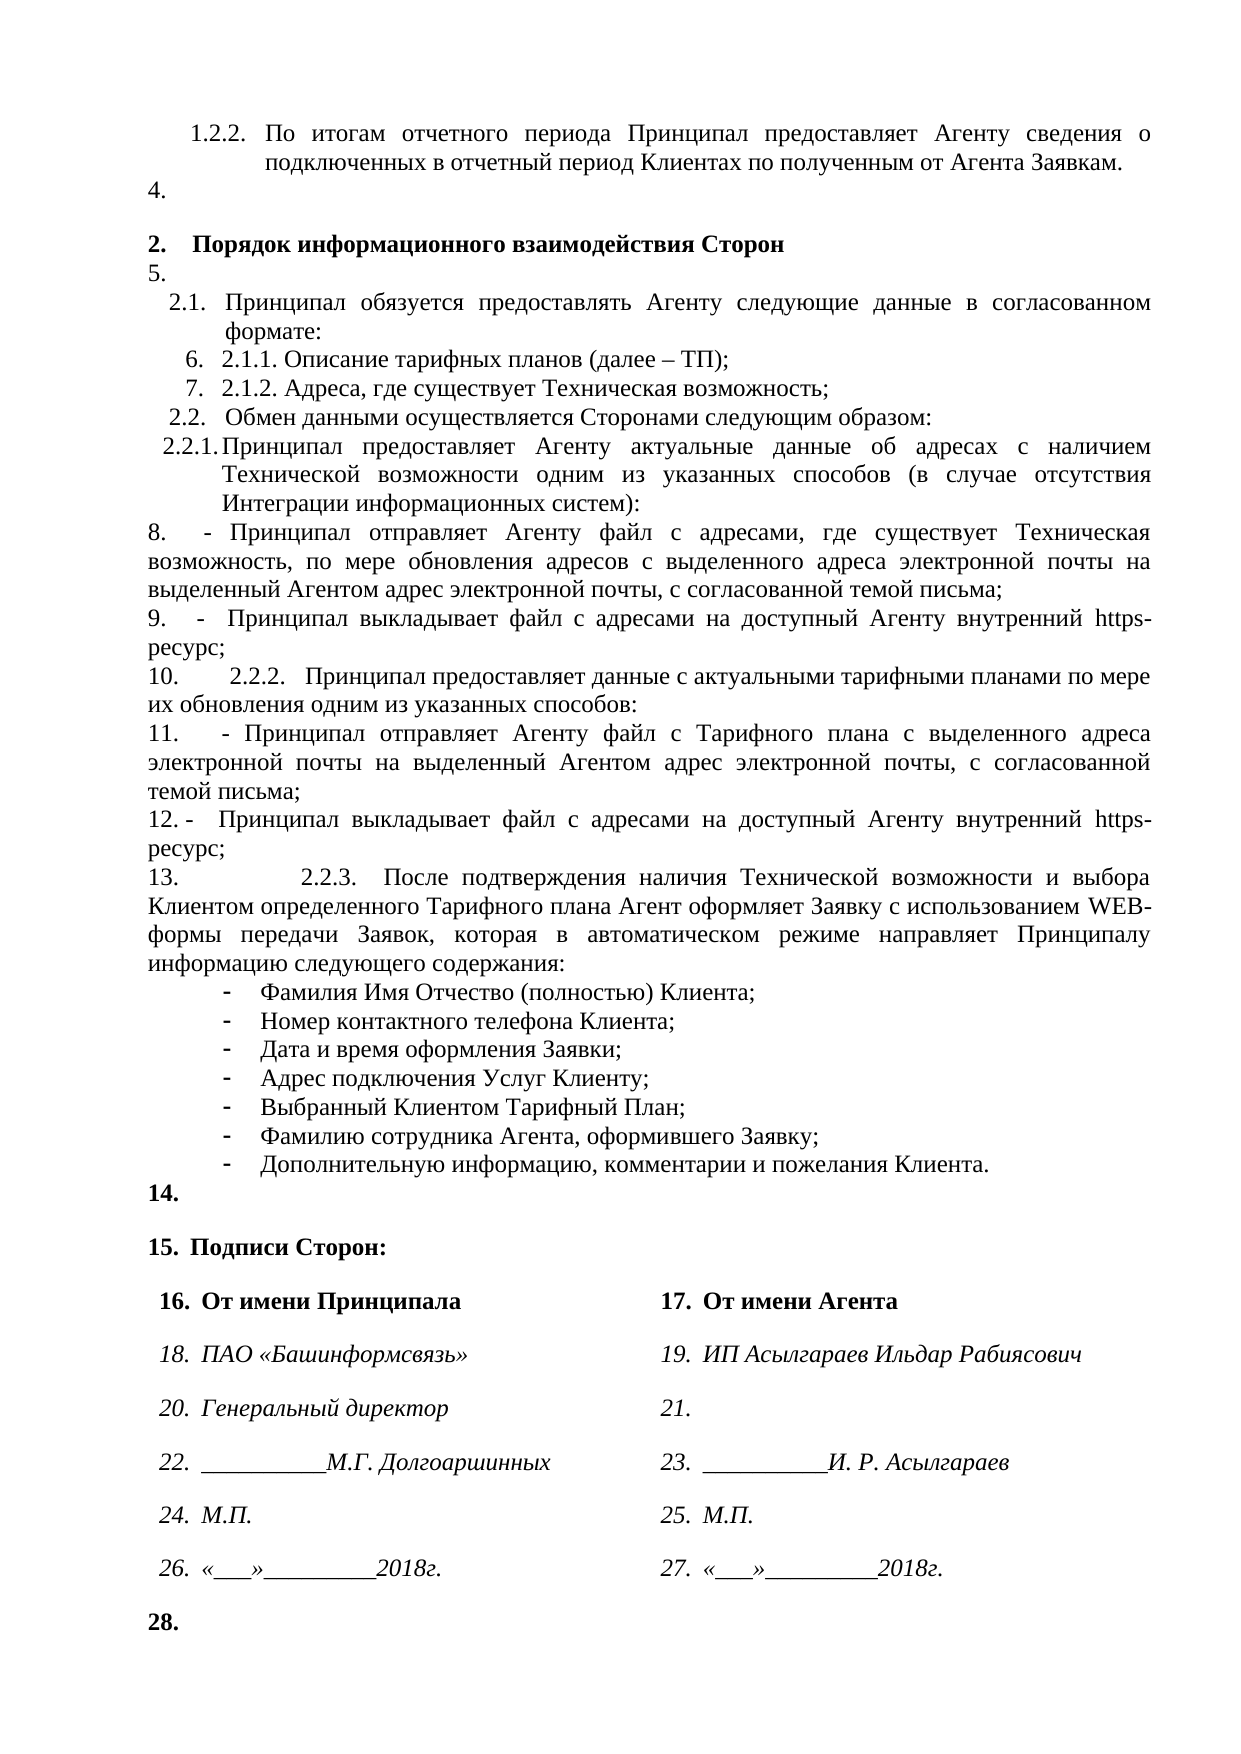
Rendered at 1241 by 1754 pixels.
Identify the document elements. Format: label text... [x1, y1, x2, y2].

table_cell __________И. Р. Асылгараев [649, 1447, 1151, 1500]
list Номер контактного телефона Клиента; [223, 1006, 1152, 1034]
table_cell «___»_________2018г. [148, 1554, 649, 1607]
list Порядок информационного взаимодействия Сторон [148, 229, 1152, 258]
table_cell М.П. [649, 1500, 1151, 1553]
list 2.2.2. Принципал предоставляет данные с актуальными тарифными планами по мере их обновления одним из указанных способов: [148, 661, 1152, 718]
table_cell ИП Асылгараев Ильдар Рабиясович [649, 1339, 1151, 1393]
table_header От имени Принципала [148, 1286, 649, 1339]
list 2.2.3. После подтверждения наличия Технической возможности и выбора Клиентом определенного Тарифного плана Агент оформляет Заявку с использованием WEB-формы передачи Заявок, которая в автоматическом режиме направляет Принципалу информацию следующего содержания: [148, 862, 1152, 977]
list Дополнительную информацию, комментарии и пожелания Клиента. [223, 1149, 1152, 1178]
list Обмен данными осуществляется Сторонами следующим образом: [169, 402, 1152, 431]
list Принципал предоставляет Агенту актуальные данные об адресах с наличием Технической возможности одним из указанных способов (в случае отсутствия Интеграции информационных систем): [162, 431, 1152, 517]
table_cell __________М.Г. Долгоаршинных [148, 1447, 649, 1500]
list Принципал обязуется предоставлять Агенту следующие данные в согласованном формате: [169, 287, 1152, 344]
list Выбранный Клиентом Тарифный План; [223, 1092, 1152, 1121]
text Подписи Сторон: [148, 1232, 1152, 1261]
list - Принципал отправляет Агенту файл с адресами, где существует Техническая возможность, по мере обновления адресов с выделенного адреса электронной почты на выделенный Агентом адрес электронной почты, с согласованной темой письма; [148, 517, 1152, 603]
table_cell М.П. [148, 1500, 649, 1553]
list Фамилию сотрудника Агента, оформившего Заявку; [223, 1121, 1152, 1149]
list Адрес подключения Услуг Клиенту; [223, 1063, 1152, 1092]
list - Принципал выкладывает файл с адресами на доступный Агенту внутренний https-ресурс; [148, 603, 1152, 661]
table_header От имени Агента [649, 1286, 1151, 1339]
list 2.1.1. Описание тарифных планов (далее – ТП); [148, 344, 1152, 373]
list Фамилия Имя Отчество (полностью) Клиента; [223, 977, 1152, 1006]
table_cell ПАО «Башинформсвязь» [148, 1339, 649, 1393]
list - Принципал отправляет Агенту файл с Тарифного плана с выделенного адреса электронной почты на выделенный Агентом адрес электронной почты, с согласованной темой письма; [148, 718, 1152, 804]
list По итогам отчетного периода Принципал предоставляет Агенту сведения о подключенных в отчетный период Клиентах по полученным от Агента Заявкам. [190, 118, 1152, 176]
table_cell «___»_________2018г. [649, 1554, 1151, 1607]
list 2.1.2. Адреса, где существует Техническая возможность; [148, 373, 1152, 402]
list Дата и время оформления Заявки; [223, 1034, 1152, 1063]
list - Принципал выкладывает файл с адресами на доступный Агенту внутренний https-ресурс; [148, 804, 1152, 862]
table_cell Генеральный директор [148, 1393, 649, 1447]
table_cell [649, 1393, 1151, 1447]
